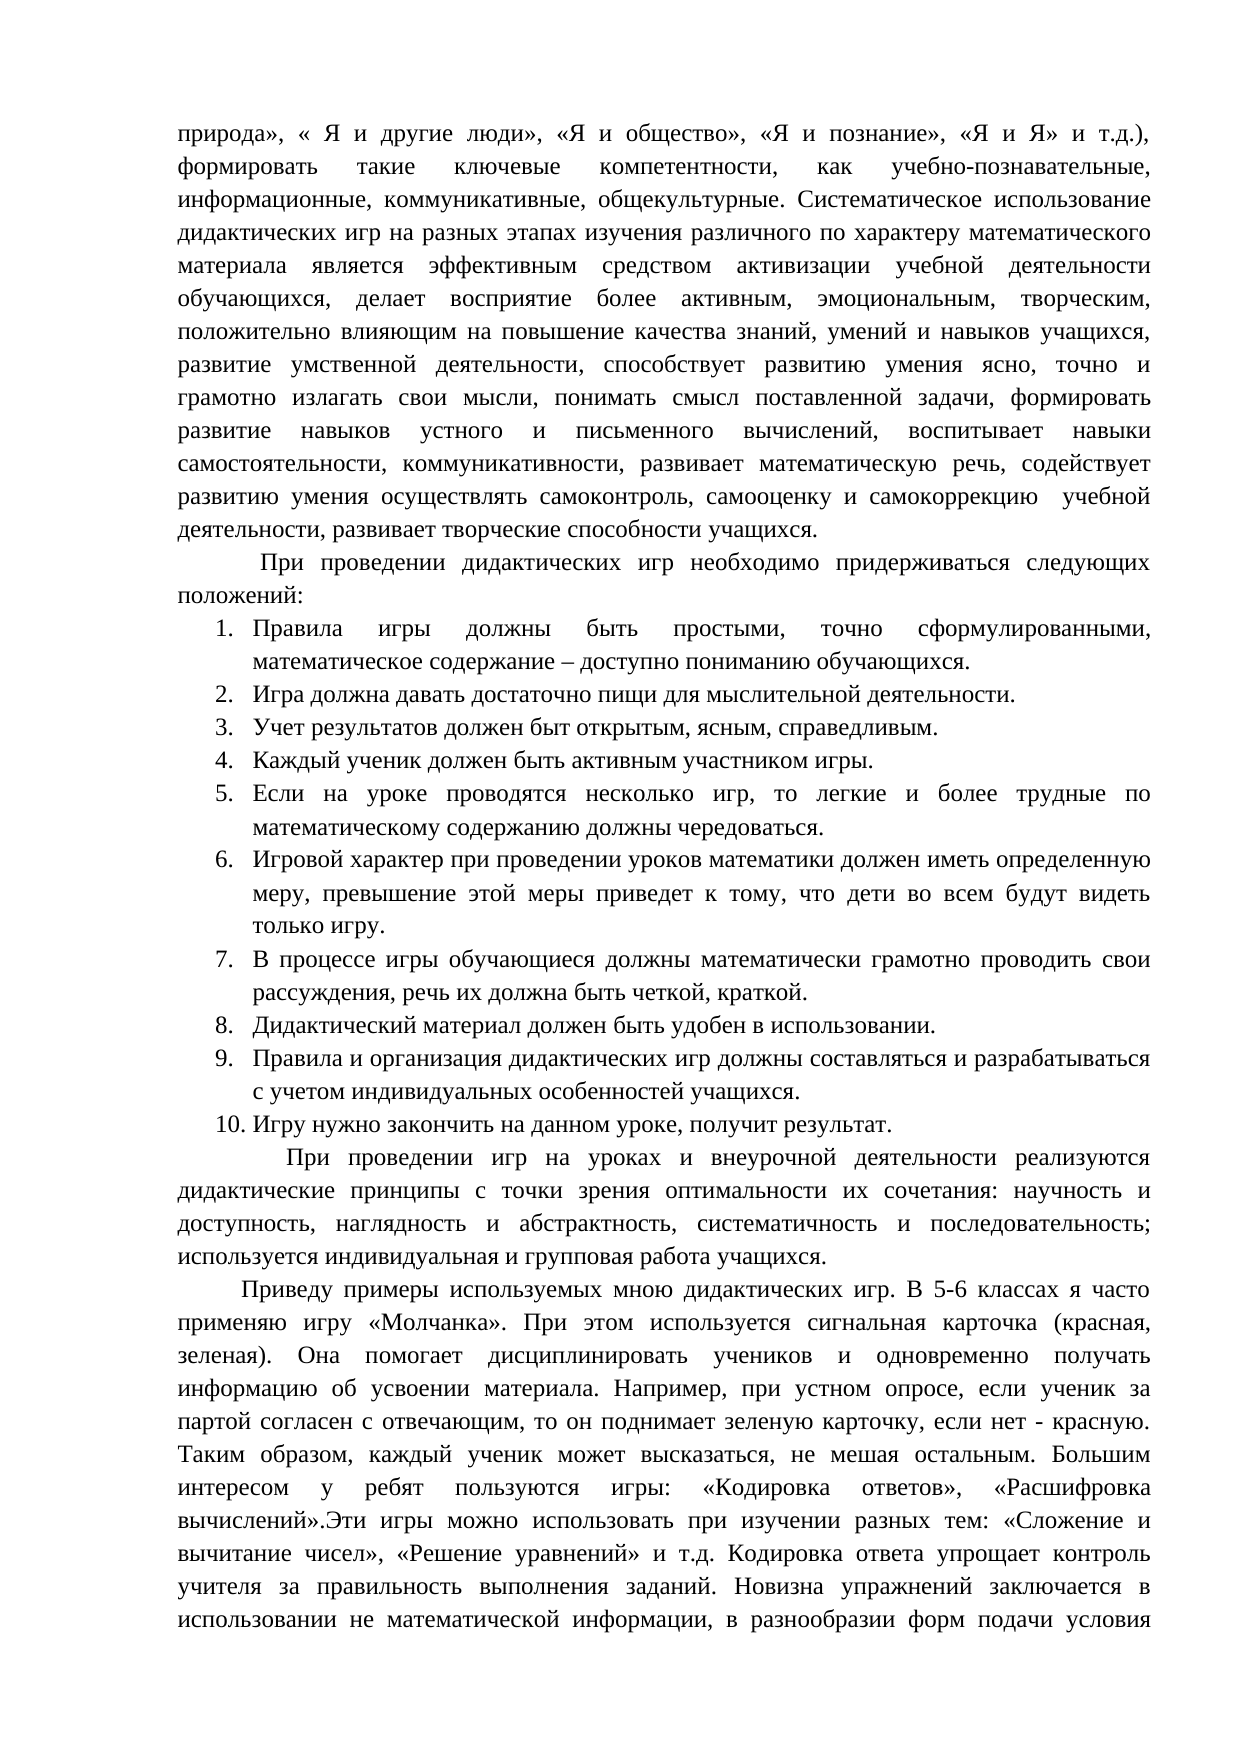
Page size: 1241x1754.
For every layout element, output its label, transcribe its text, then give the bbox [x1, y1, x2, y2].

list Правила и организация дидактических игр должны составляться и разрабатываться с учетом индивидуальных особенностей учащихся. [215, 1043, 1152, 1104]
list Игра должна давать достаточно пищи для мыслительной деятельности. [215, 679, 1152, 708]
text При проведении дидактических игр необходимо придерживаться следующих положений: [177, 547, 1152, 609]
list Правила игры должны быть простыми, точно сформулированными, математическое содержание – доступно пониманию обучающихся. [215, 613, 1152, 675]
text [177, 1274, 1152, 1633]
list Игровой характер при проведении уроков математики должен иметь определенную меру, превышение этой меры приведет к тому, что дети во всем будут видеть только игру. [215, 844, 1152, 939]
list Дидактический материал должен быть удобен в использовании. [215, 1010, 1152, 1038]
text При проведении игр на уроках и внеурочной деятельности реализуются дидактические принципы с точки зрения оптимальности их сочетания: научность и доступность, наглядность и абстрактность, систематичность и последовательность; используется индивидуальная и групповая работа учащихся. [177, 1142, 1152, 1269]
list Учет результатов должен быт открытым, ясным, справедливым. [215, 712, 1152, 741]
list Каждый ученик должен быть активным участником игры. [215, 746, 1152, 774]
list Если на уроке проводятся несколько игр, то легкие и более трудные по математическому содержанию должны чередоваться. [215, 778, 1152, 840]
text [177, 118, 1152, 543]
list Игру нужно закончить на данном уроке, получит результат. [215, 1109, 1152, 1137]
list В процессе игры обучающиеся должны математически грамотно проводить свои рассуждения, речь их должна быть четкой, краткой. [215, 944, 1152, 1005]
